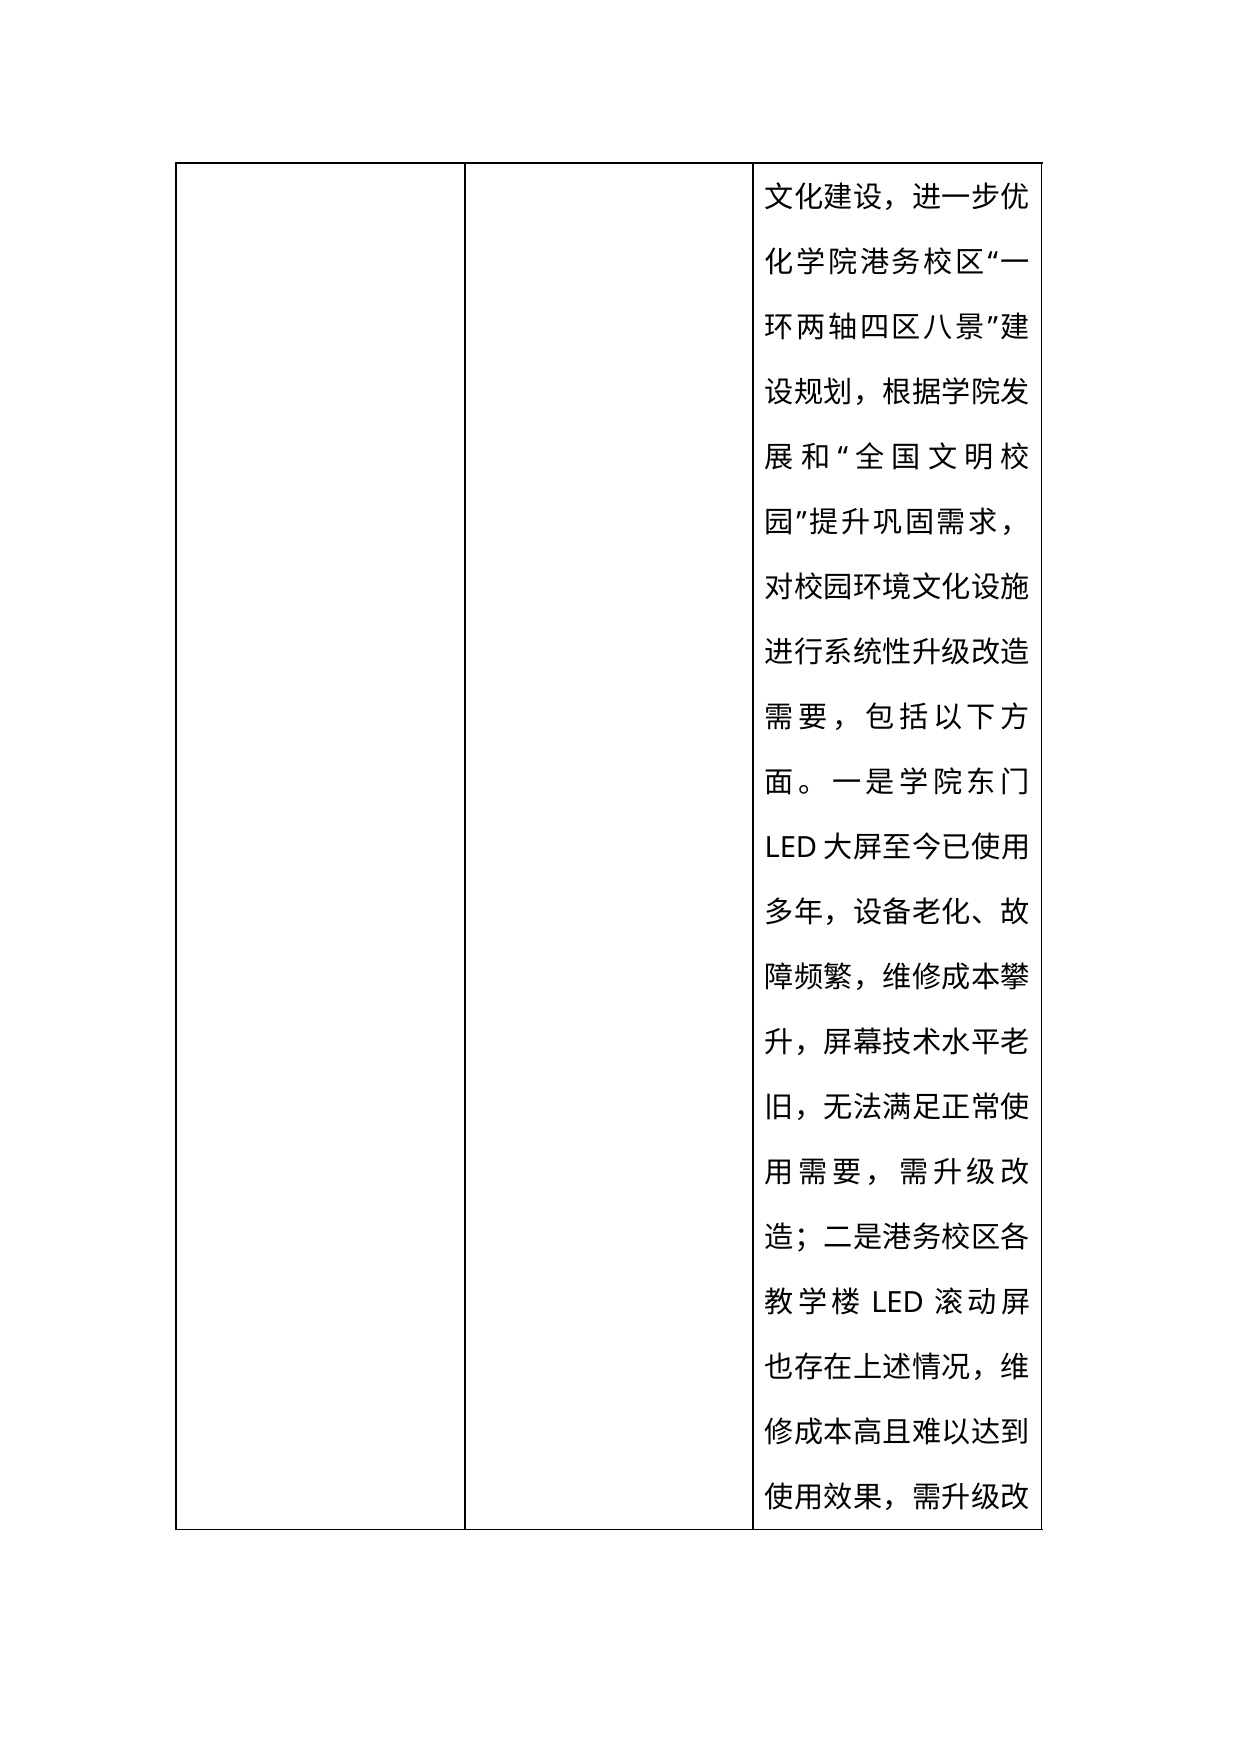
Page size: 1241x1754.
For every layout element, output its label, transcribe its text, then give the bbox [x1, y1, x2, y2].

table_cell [754, 164, 1041, 1528]
table_cell [466, 164, 752, 1528]
table_cell 1 [177, 164, 464, 1528]
